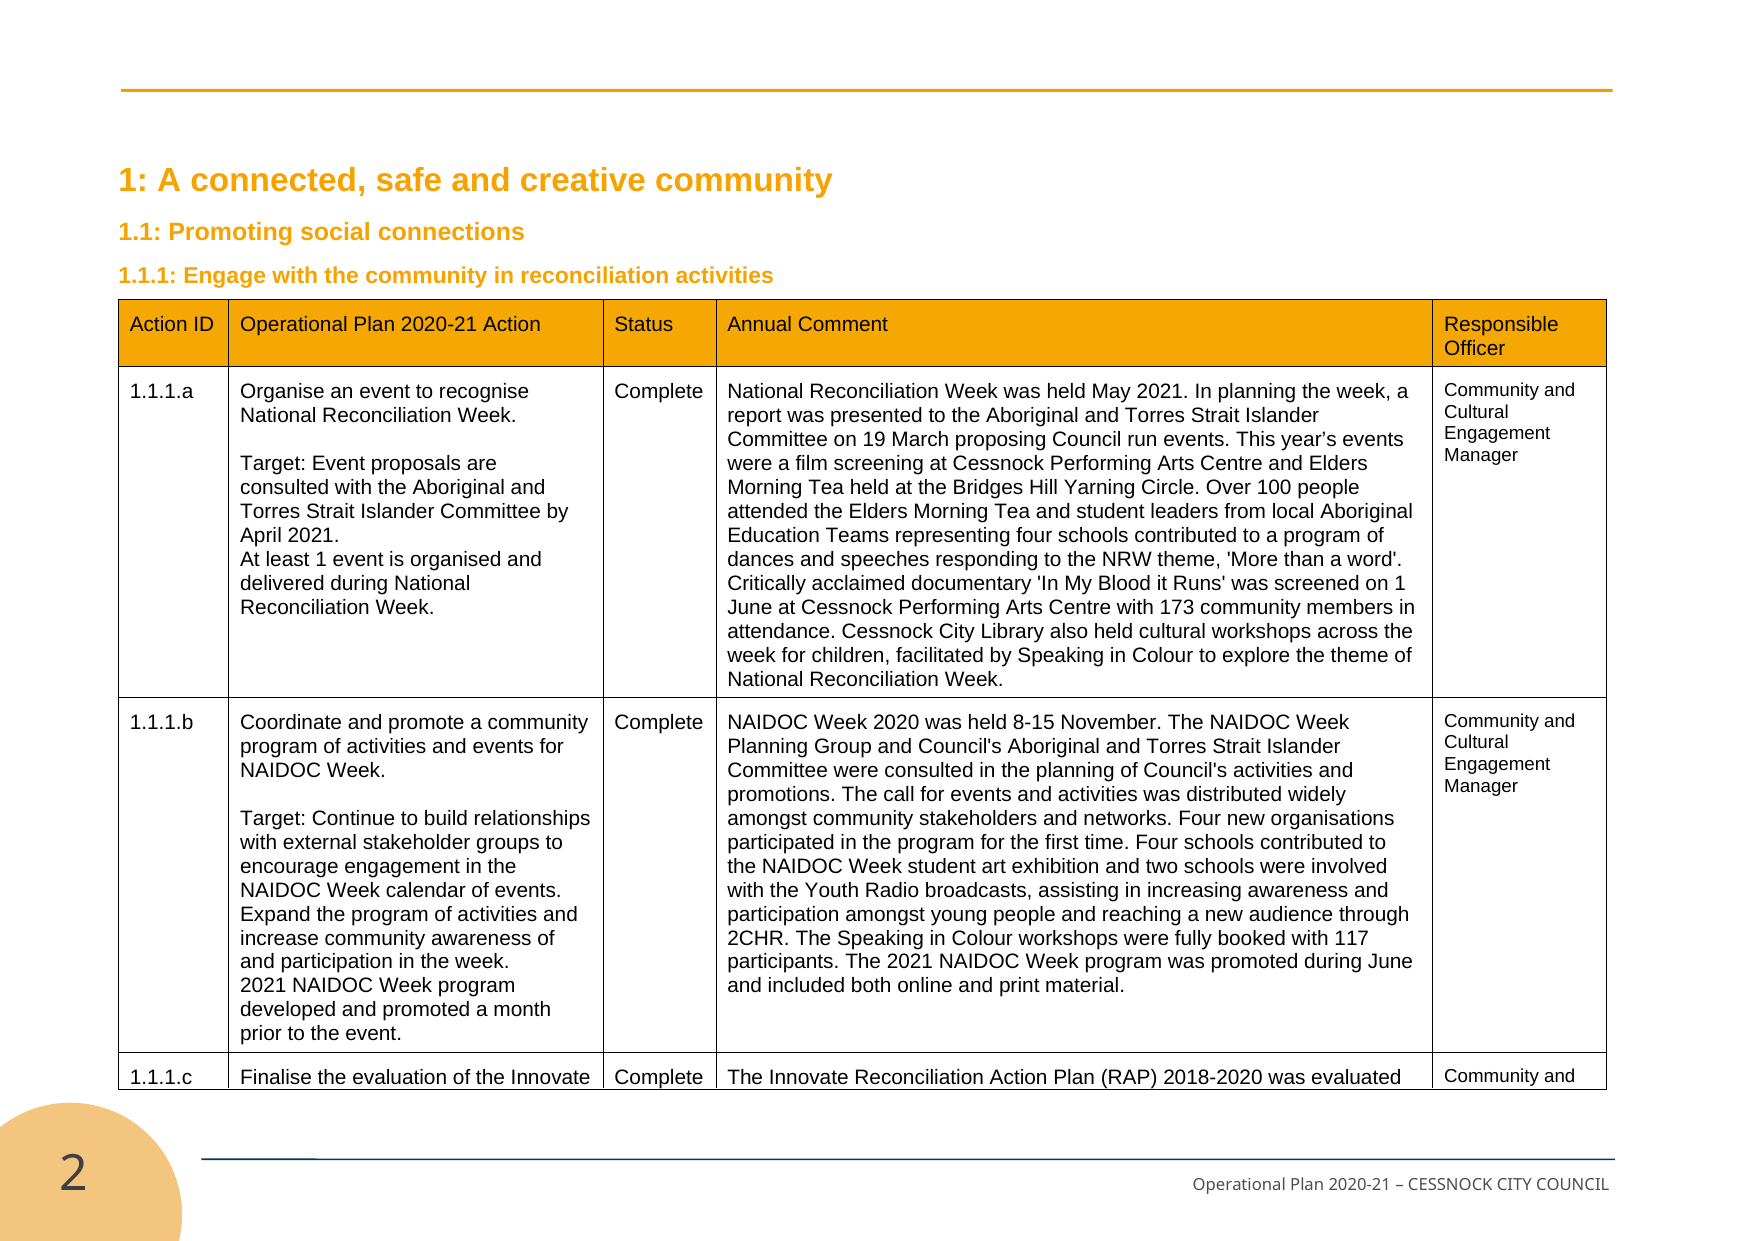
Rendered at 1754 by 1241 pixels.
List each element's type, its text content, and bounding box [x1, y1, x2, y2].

table_header Operational Plan 2020-21 Action [229, 300, 603, 366]
table_cell 1.1.1.b [119, 698, 228, 1051]
table_cell Complete [604, 698, 716, 1051]
table_cell National Reconciliation Week was held May 2021. In planning the week, a report was presented to the Aboriginal and Torres Strait Islander Committee on 19 March proposing Council run events. This year’s events were a film screening at Cessnock Performing Arts Centre and Elders Morning Tea held at the Bridges Hill Yarning Circle. Over 100 people attended the Elders Morning Tea and student leaders from local Aboriginal Education Teams representing four schools contributed to a program of dances and speeches responding to the NRW theme, 'More than a word'. Critically acclaimed documentary 'In My Blood it Runs' was screened on 1 June at Cessnock Performing Arts Centre with 173 community members in attendance. Cessnock City Library also held cultural workshops across the week for children, facilitated by Speaking in Colour to explore the theme of National Reconciliation Week. [717, 367, 1432, 697]
table_header Status [604, 300, 716, 366]
table_cell 1.1.1.a [119, 367, 228, 697]
subtitle 1.1: Promoting social connections [118, 217, 1606, 246]
table_header Responsible Officer [1433, 300, 1606, 366]
table_cell NAIDOC Week 2020 was held 8-15 November. The NAIDOC Week Planning Group and Council's Aboriginal and Torres Strait Islander Committee were consulted in the planning of Council's activities and promotions. The call for events and activities was distributed widely amongst community stakeholders and networks. Four new organisations participated in the program for the first time. Four schools contributed to the NAIDOC Week student art exhibition and two schools were involved with the Youth Radio broadcasts, assisting in increasing awareness and participation amongst young people and reaching a new audience through 2CHR. The Speaking in Colour workshops were fully booked with 117 participants. The 2021 NAIDOC Week program was promoted during June and included both online and print material. [717, 698, 1432, 1051]
subtitle 1.1.1: Engage with the community in reconciliation activities [118, 262, 1606, 289]
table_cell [717, 1053, 1432, 1088]
table_cell Complete [604, 1053, 716, 1088]
subtitle 1: A connected, safe and creative community [118, 160, 1606, 199]
table_header Annual Comment [717, 300, 1432, 366]
table_cell Coordinate and promote a community program of activities and events for NAIDOC Week. Target: Continue to build relationships with external stakeholder groups to encourage engagement in the NAIDOC Week calendar of events. Expand the program of activities and increase community awareness of and participation in the week. 2021 NAIDOC Week program developed and promoted a month prior to the event. [229, 698, 603, 1051]
table_cell Community and Cultural Engagement Manager [1433, 367, 1606, 697]
table_header Action ID [119, 300, 228, 366]
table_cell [1433, 1053, 1606, 1088]
table_cell Organise an event to recognise National Reconciliation Week. Target: Event proposals are consulted with the Aboriginal and Torres Strait Islander Committee by April 2021. At least 1 event is organised and delivered during National Reconciliation Week. [229, 367, 603, 697]
table_cell 1.1.1.c [119, 1053, 228, 1088]
table_cell Community and Cultural Engagement Manager [1433, 698, 1606, 1051]
table_cell Complete [604, 367, 716, 697]
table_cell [229, 1053, 603, 1088]
